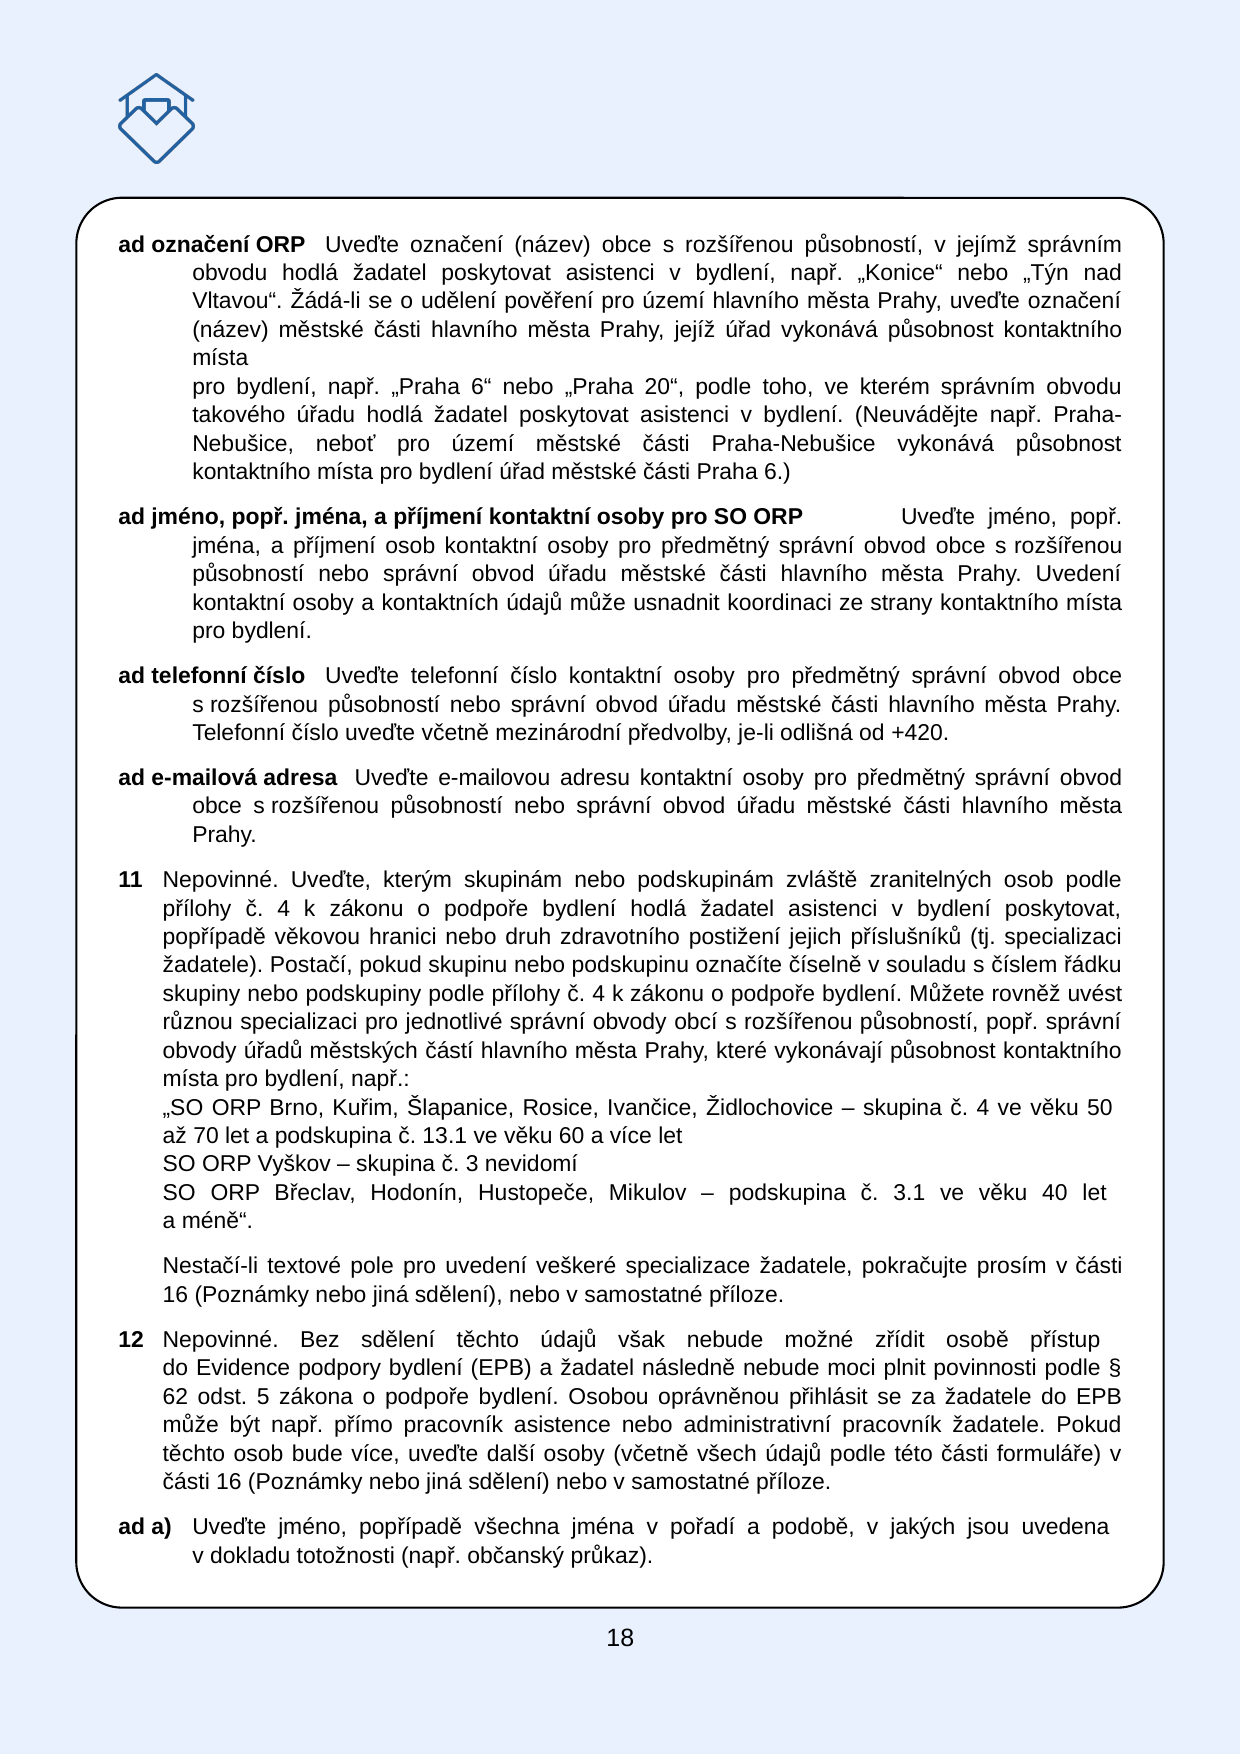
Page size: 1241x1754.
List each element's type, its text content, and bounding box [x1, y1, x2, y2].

text SO ORP Vyškov – skupina č. 3 nevidomí [162, 1150, 1122, 1177]
text Nestačí-li textové pole pro uvedení veškeré specializace žadatele, pokračujte prosím v části 16 (Poznámky nebo jiná sdělení), nebo v samostatné příloze. [162, 1252, 1122, 1307]
text ad telefonní číslo Uveďte telefonní číslo kontaktní osoby pro předmětný správní obvod obce s rozšířenou působností nebo správní obvod úřadu městské části hlavního města Prahy. Telefonní číslo uveďte včetně mezinárodní předvolby, je-li odlišná od +420. [118, 662, 1122, 745]
text ad a) Uveďte jméno, popřípadě všechna jména v pořadí a podobě, v jakých jsou uvedena v dokladu totožnosti (např. občanský průkaz). [118, 1513, 1122, 1568]
text ad jméno, popř. jména, a příjmení kontaktní osoby pro SO ORP Uveďte jméno, popř. jména, a příjmení osob kontaktní osoby pro předmětný správní obvod obce s rozšířenou působností nebo správní obvod úřadu městské části hlavního města Prahy. Uvedení kontaktní osoby a kontaktních údajů může usnadnit koordinaci ze strany kontaktního místa pro bydlení. [118, 503, 1122, 643]
text 12 Nepovinné. Bez sdělení těchto údajů však nebude možné zřídit osobě přístup do Evidence podpory bydlení (EPB) a žadatel následně nebude moci plnit povinnosti podle § 62 odst. 5 zákona o podpoře bydlení. Osobou oprávněnou přihlásit se za žadatele do EPB může být např. přímo pracovník asistence nebo administrativní pracovník žadatele. Pokud těchto osob bude více, uveďte další osoby (včetně všech údajů podle této části formuláře) v části 16 (Poznámky nebo jiná sdělení) nebo v samostatné příloze. [118, 1326, 1122, 1494]
text SO ORP Břeclav, Hodonín, Hustopeče, Mikulov – podskupina č. 3.1 ve věku 40 let a méně“. [162, 1179, 1122, 1234]
picture [118, 73, 195, 164]
text 11 Nepovinné. Uveďte, kterým skupinám nebo podskupinám zvláště zranitelných osob podle přílohy č. 4 k zákonu o podpoře bydlení hodlá žadatel asistenci v bydlení poskytovat, popřípadě věkovou hranici nebo druh zdravotního postižení jejich příslušníků (tj. specializaci žadatele). Postačí, pokud skupinu nebo podskupinu označíte číselně v souladu s číslem řádku skupiny nebo podskupiny podle přílohy č. 4 k zákonu o podpoře bydlení. Můžete rovněž uvést různou specializaci pro jednotlivé správní obvody obcí s rozšířenou působností, popř. správní obvody úřadů městských částí hlavního města Prahy, které vykonávají působnost kontaktního místa pro bydlení, např.: [118, 866, 1122, 1091]
text ad e-mailová adresa Uveďte e-mailovou adresu kontaktní osoby pro předmětný správní obvod obce s rozšířenou působností nebo správní obvod úřadu městské části hlavního města Prahy. [118, 764, 1122, 847]
text „SO ORP Brno, Kuřim, Šlapanice, Rosice, Ivančice, Židlochovice – skupina č. 4 ve věku 50 až 70 let a podskupina č. 13.1 ve věku 60 a více let [162, 1093, 1122, 1148]
text ad označení ORP Uveďte označení (název) obce s rozšířenou působností, v jejímž správním obvodu hodlá žadatel poskytovat asistenci v bydlení, např. „Konice“ nebo „Týn nad Vltavou“. Žádá-li se o udělení pověření pro území hlavního města Prahy, uveďte označení (název) městské části hlavního města Prahy, jejíž úřad vykonává působnost kontaktního místa pro bydlení, např. „Praha 6“ nebo „Praha 20“, podle toho, ve kterém správním obvodu takového úřadu hodlá žadatel poskytovat asistenci v bydlení. (Neuvádějte např. Praha-Nebušice, neboť pro území městské části Praha-Nebušice vykonává působnost kontaktního místa pro bydlení úřad městské části Praha 6.) [118, 231, 1122, 484]
